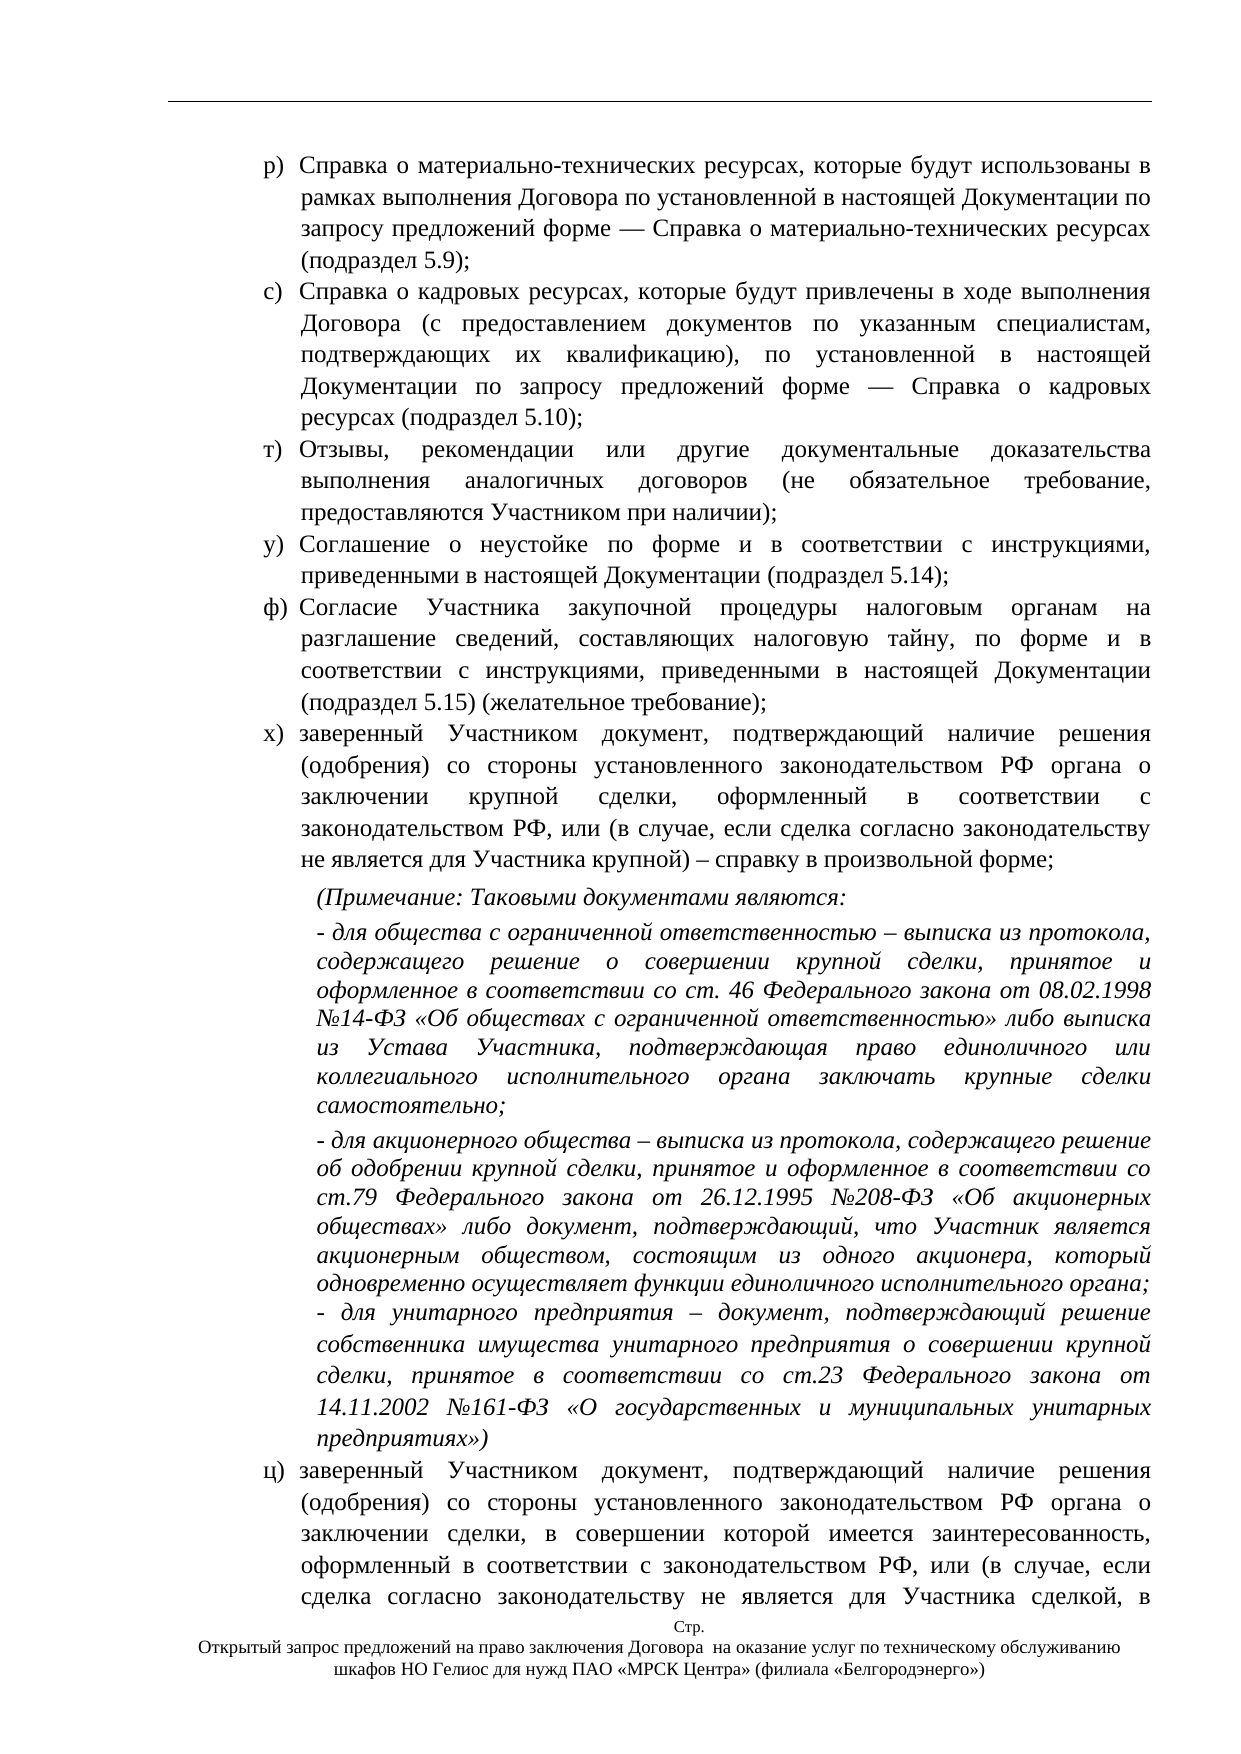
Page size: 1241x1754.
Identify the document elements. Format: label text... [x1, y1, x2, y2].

list Отзывы, рекомендации или другие документальные доказательства выполнения аналогичных договоров (не обязательное требование, предоставляются Участником при наличии); [263, 434, 1152, 526]
list Справка о кадровых ресурсах, которые будут привлечены в ходе выполнения Договора (с предоставлением документов по указанным специалистам, подтверждающих их квалификацию), по установленной в настоящей Документации по запросу предложений форме — Справка о кадровых ресурсах (подраздел 5.10); [263, 276, 1152, 431]
list - для унитарного предприятия – документ, подтверждающий решение собственника имущества унитарного предприятия о совершении крупной сделки, принятое в соответствии со ст.23 Федерального закона от 14.11.2002 №161-ФЗ «О государственных и муниципальных унитарных предприятиях») [316, 1297, 1152, 1452]
list Соглашение о неустойке по форме и в соответствии с инструкциями, приведенными в настоящей Документации (подраздел 5.14); [263, 529, 1152, 589]
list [263, 1455, 1152, 1610]
list - для акционерного общества – выписка из протокола, содержащего решение об одобрении крупной сделки, принятое и оформленное в соответствии со ст.79 Федерального закона от 26.12.1995 №208-ФЗ «Об акционерных обществах» либо документ, подтверждающий, что Участник является акционерным обществом, состоящим из одного акционера, который одновременно осуществляет функции единоличного исполнительного органа; [316, 1125, 1152, 1297]
list заверенный Участником документ, подтверждающий наличие решения (одобрения) со стороны установленного законодательством РФ органа о заключении крупной сделки, оформленный в соответствии с законодательством РФ, или (в случае, если сделка согласно законодательству не является для Участника крупной) – справку в произвольной форме; [263, 718, 1152, 873]
list Справка о материально-технических ресурсах, которые будут использованы в рамках выполнения Договора по установленной в настоящей Документации по запросу предложений форме — Справка о материально-технических ресурсах (подраздел 5.9); [263, 150, 1152, 273]
list - для общества с ограниченной ответственностью – выписка из протокола, содержащего решение о совершении крупной сделки, принятое и оформленное в соответствии со ст. 46 Федерального закона от 08.02.1998 №14-ФЗ «Об обществах с ограниченной ответственностью» либо выписка из Устава Участника, подтверждающая право единоличного или коллегиального исполнительного органа заключать крупные сделки самостоятельно; [316, 917, 1152, 1118]
list (Примечание: Таковыми документами являются: [316, 882, 1152, 911]
